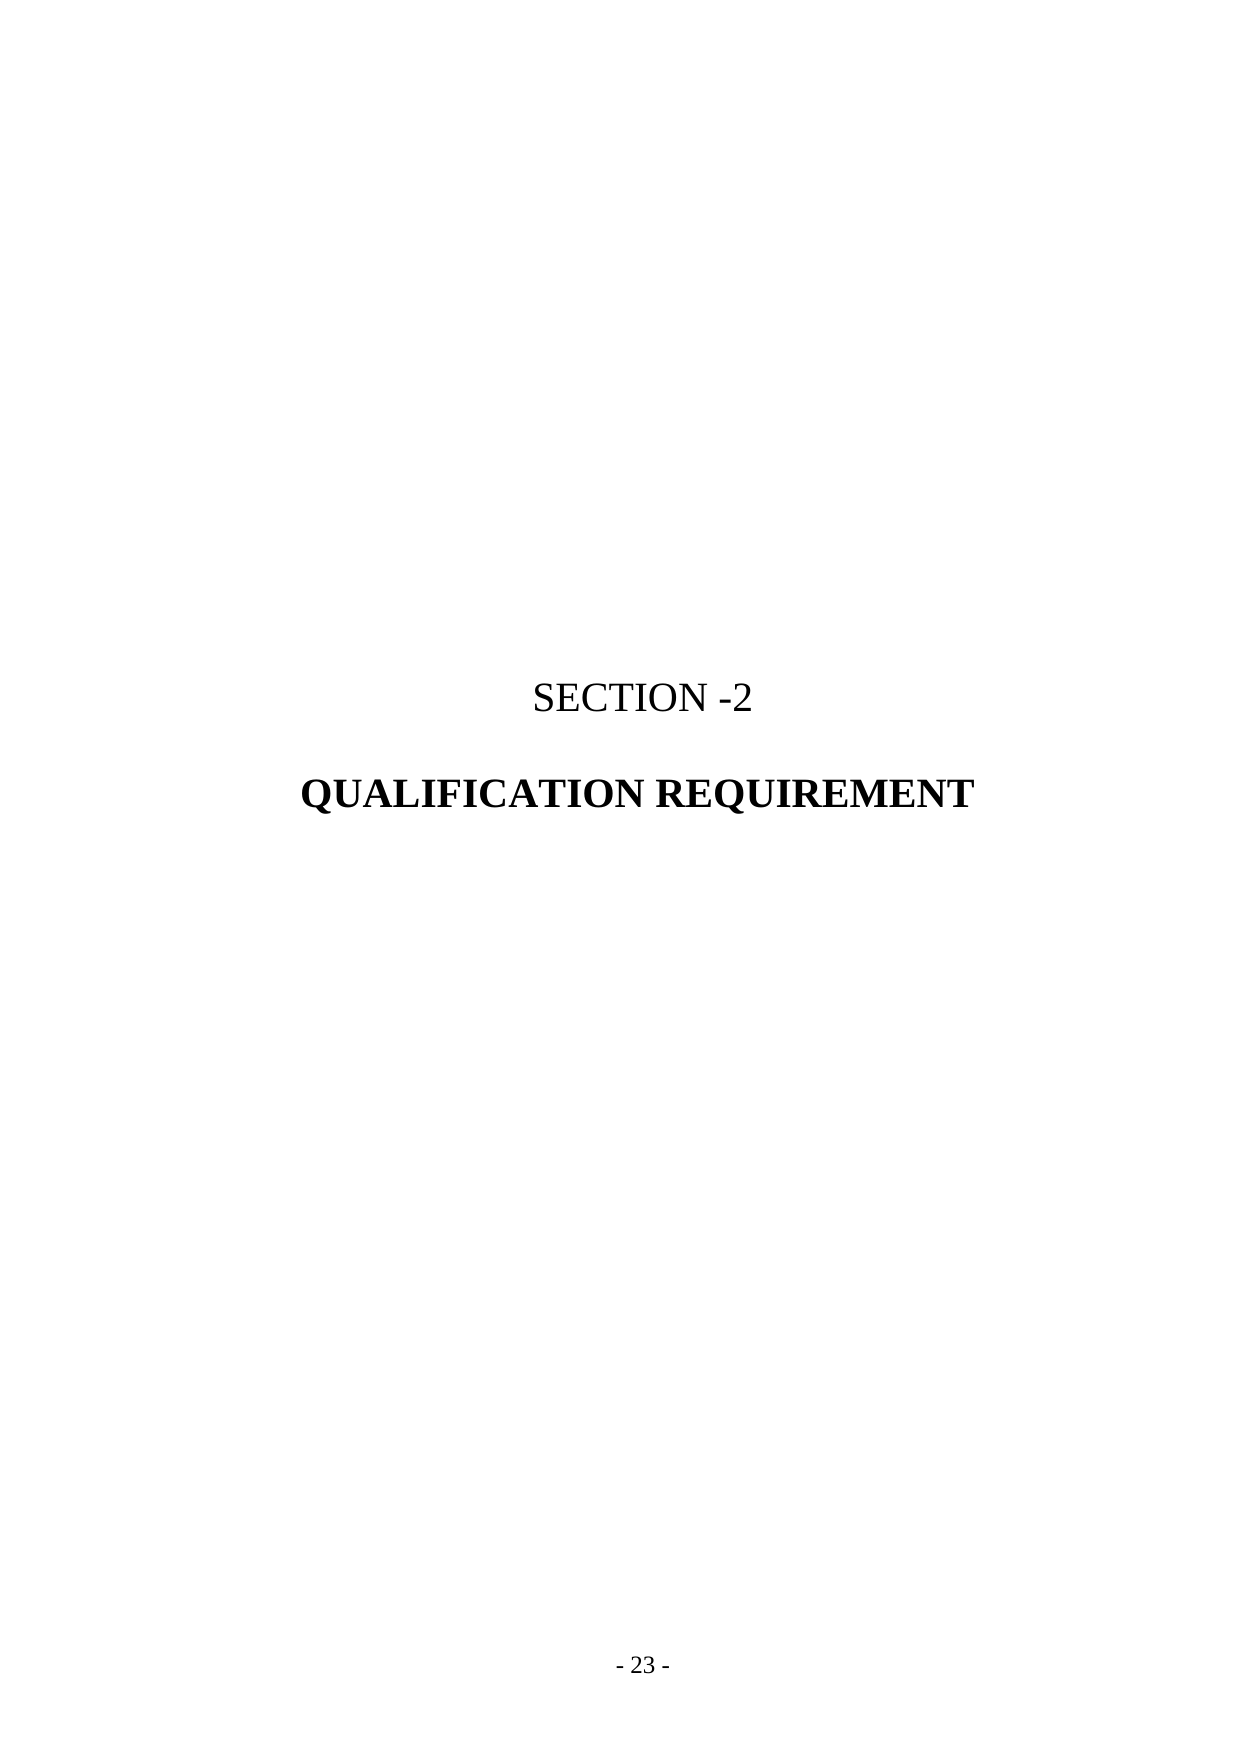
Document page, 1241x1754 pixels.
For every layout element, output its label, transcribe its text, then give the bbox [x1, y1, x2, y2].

subtitle SECTION -2 [150, 672, 1135, 720]
subtitle QUALIFICATION REQUIREMENT [225, 768, 1135, 816]
